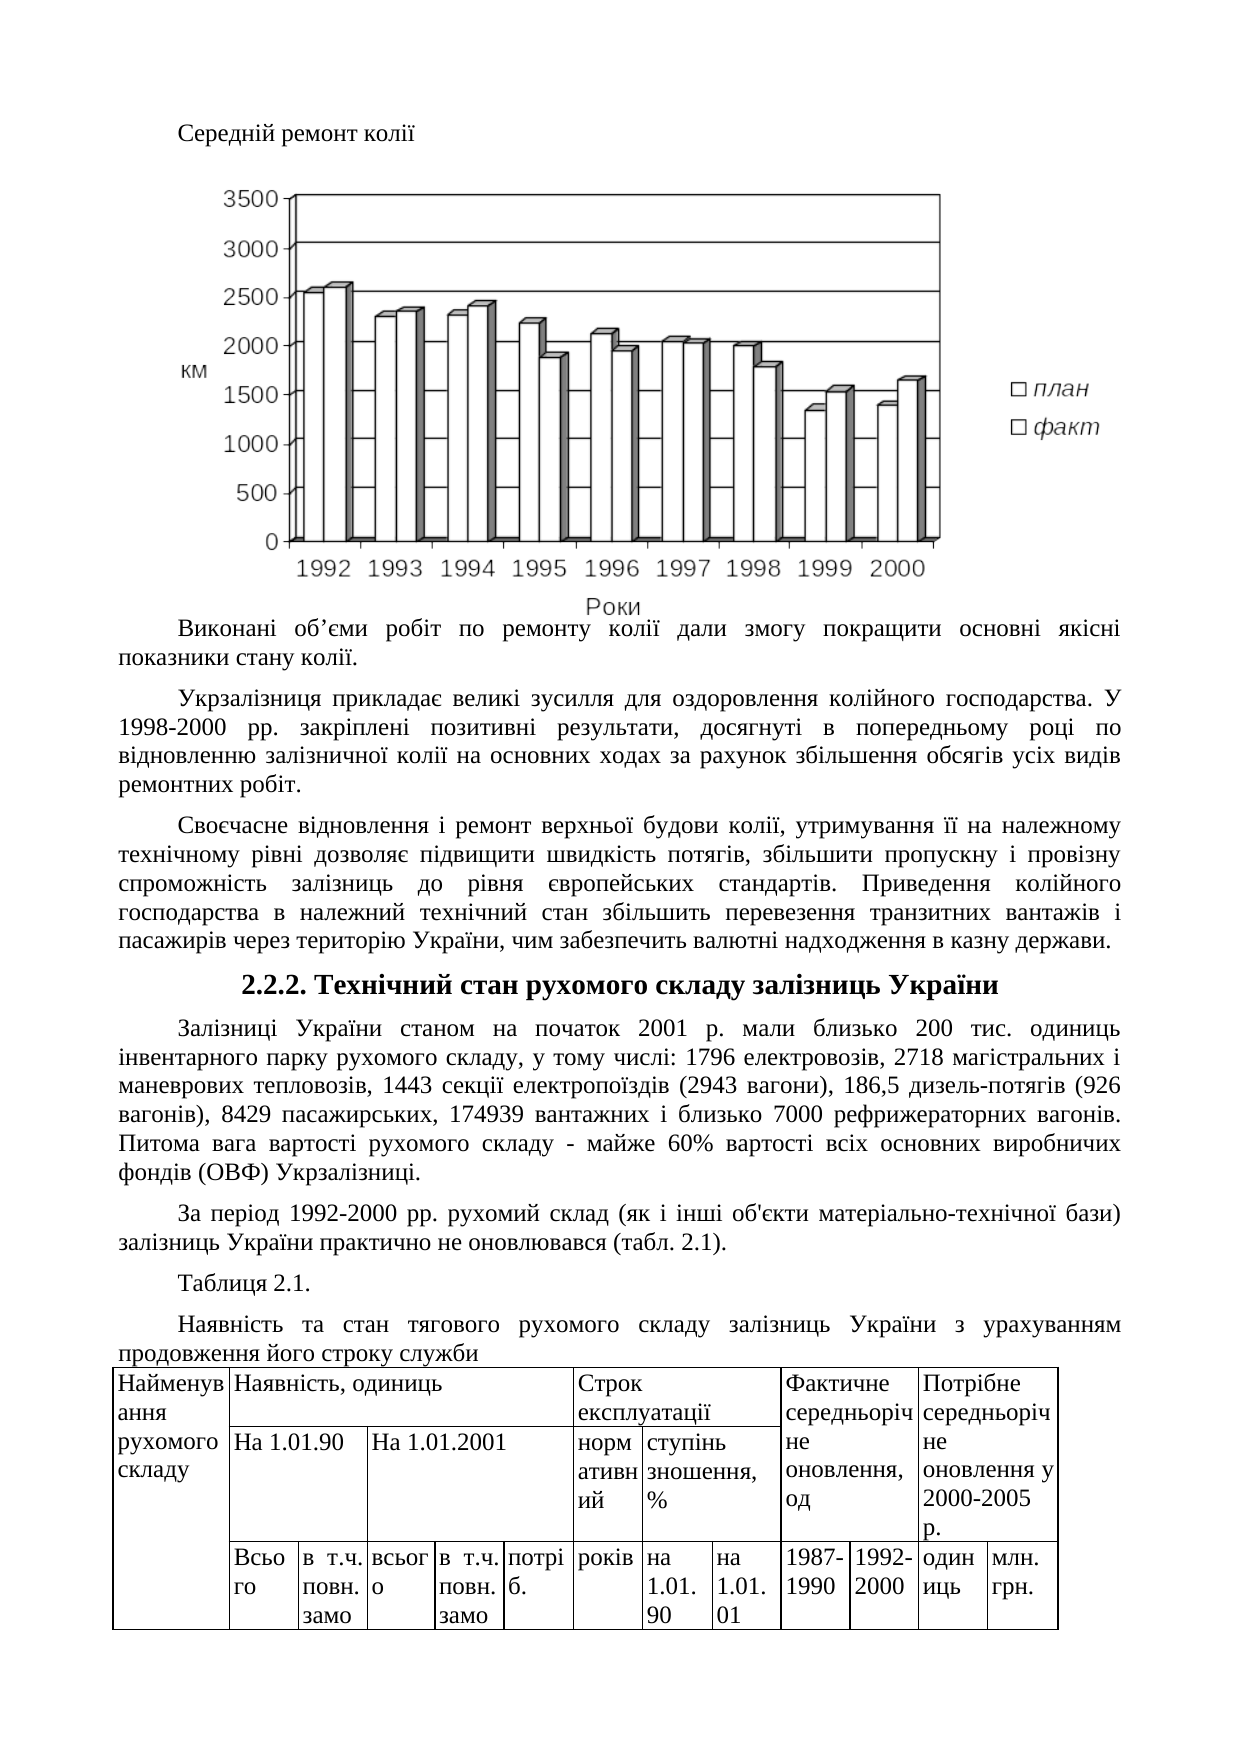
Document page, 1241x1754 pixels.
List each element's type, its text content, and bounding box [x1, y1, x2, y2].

table_cell 1992-2000 [851, 1542, 918, 1628]
table_cell На 1.01.2001 [368, 1427, 573, 1541]
text Таблиця 2.1. [118, 1268, 1122, 1297]
table_header Наявність, одиниць [230, 1368, 573, 1426]
text Залізниці України станом на початок 2001 р. мали близько 200 тис. одиниць інвентарного парку рухомого складу, у тому числі: 1796 електровозів, 2718 магістральних і маневрових тепловозів, 1443 секції електропоїздів (2943 вагони), 186,5 дизель-потягів (926 вагонів), 8429 пасажирських, 174939 вантажних і близько 7000 рефрижераторних вагонів. Питома вага вартості рухомого складу - майже 60% вартості всіх основних виробничих фондів (ОВФ) Укрзалізниці. [118, 1013, 1122, 1185]
table_header Строк експлуатації [574, 1368, 780, 1426]
text 2.2.2. Технічний стан рухомого складу залізниць України [118, 967, 1122, 1000]
table_cell років [574, 1542, 642, 1628]
text Своєчасне відновлення і ремонт верхньої будови колії, утримування її на належному технічному рівні дозволяє підвищити швидкість потягів, збільшити пропускну і провізну спроможність залізниць до рівня європейських стандартів. Приведення колійного господарства в належний технічний стан збільшить перевезення транзитних вантажів і пасажирів через територію України, чим забезпечить валютні надходження в казну держави. [118, 811, 1122, 954]
text Виконані об’єми робіт по ремонту колії дали змогу покращити основні якісні показники стану колії. [118, 613, 1122, 671]
table_cell на 1.01.90 [643, 1542, 712, 1628]
table_cell всього [368, 1542, 434, 1628]
table_header Найменування рухомого складу [114, 1368, 229, 1628]
table_cell На 1.01.90 [230, 1427, 367, 1541]
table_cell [299, 1542, 367, 1628]
table_header Фактичне середньорічне оновлення, од [782, 1368, 918, 1541]
table_cell одиниць [919, 1542, 987, 1628]
table_cell Всього [230, 1542, 298, 1628]
table_header Потрібне середньорічне оновлення у 2000-2005 р. [919, 1368, 1057, 1541]
table_cell потріб. [505, 1542, 573, 1628]
text За період 1992-2000 рр. рухомий склад (як і інші об'єкти матеріально-технічної бази) залізниць України практично не оновлювався (табл. 2.1). [118, 1198, 1122, 1255]
text Наявність та стан тягового рухомого складу залізниць України з урахуванням продовження його строку служби [118, 1309, 1122, 1367]
table_cell на 1.01.01 [713, 1542, 780, 1628]
table_cell млн. грн. [988, 1542, 1057, 1628]
text Середній ремонт колії [118, 118, 1122, 147]
text Укрзалізниця прикладає великі зусилля для оздоровлення колійного господарства. У 1998-2000 рр. закріплені позитивні результати, досягнуті в попередньому році по відновленню залізничної колії на основних ходах за рахунок збільшення обсягів усіх видів ремонтних робіт. [118, 683, 1122, 798]
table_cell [436, 1542, 503, 1628]
table_cell ступінь зношення, % [643, 1427, 780, 1541]
table_cell нормативний [574, 1427, 642, 1541]
table_cell 1987-1990 [782, 1542, 849, 1628]
